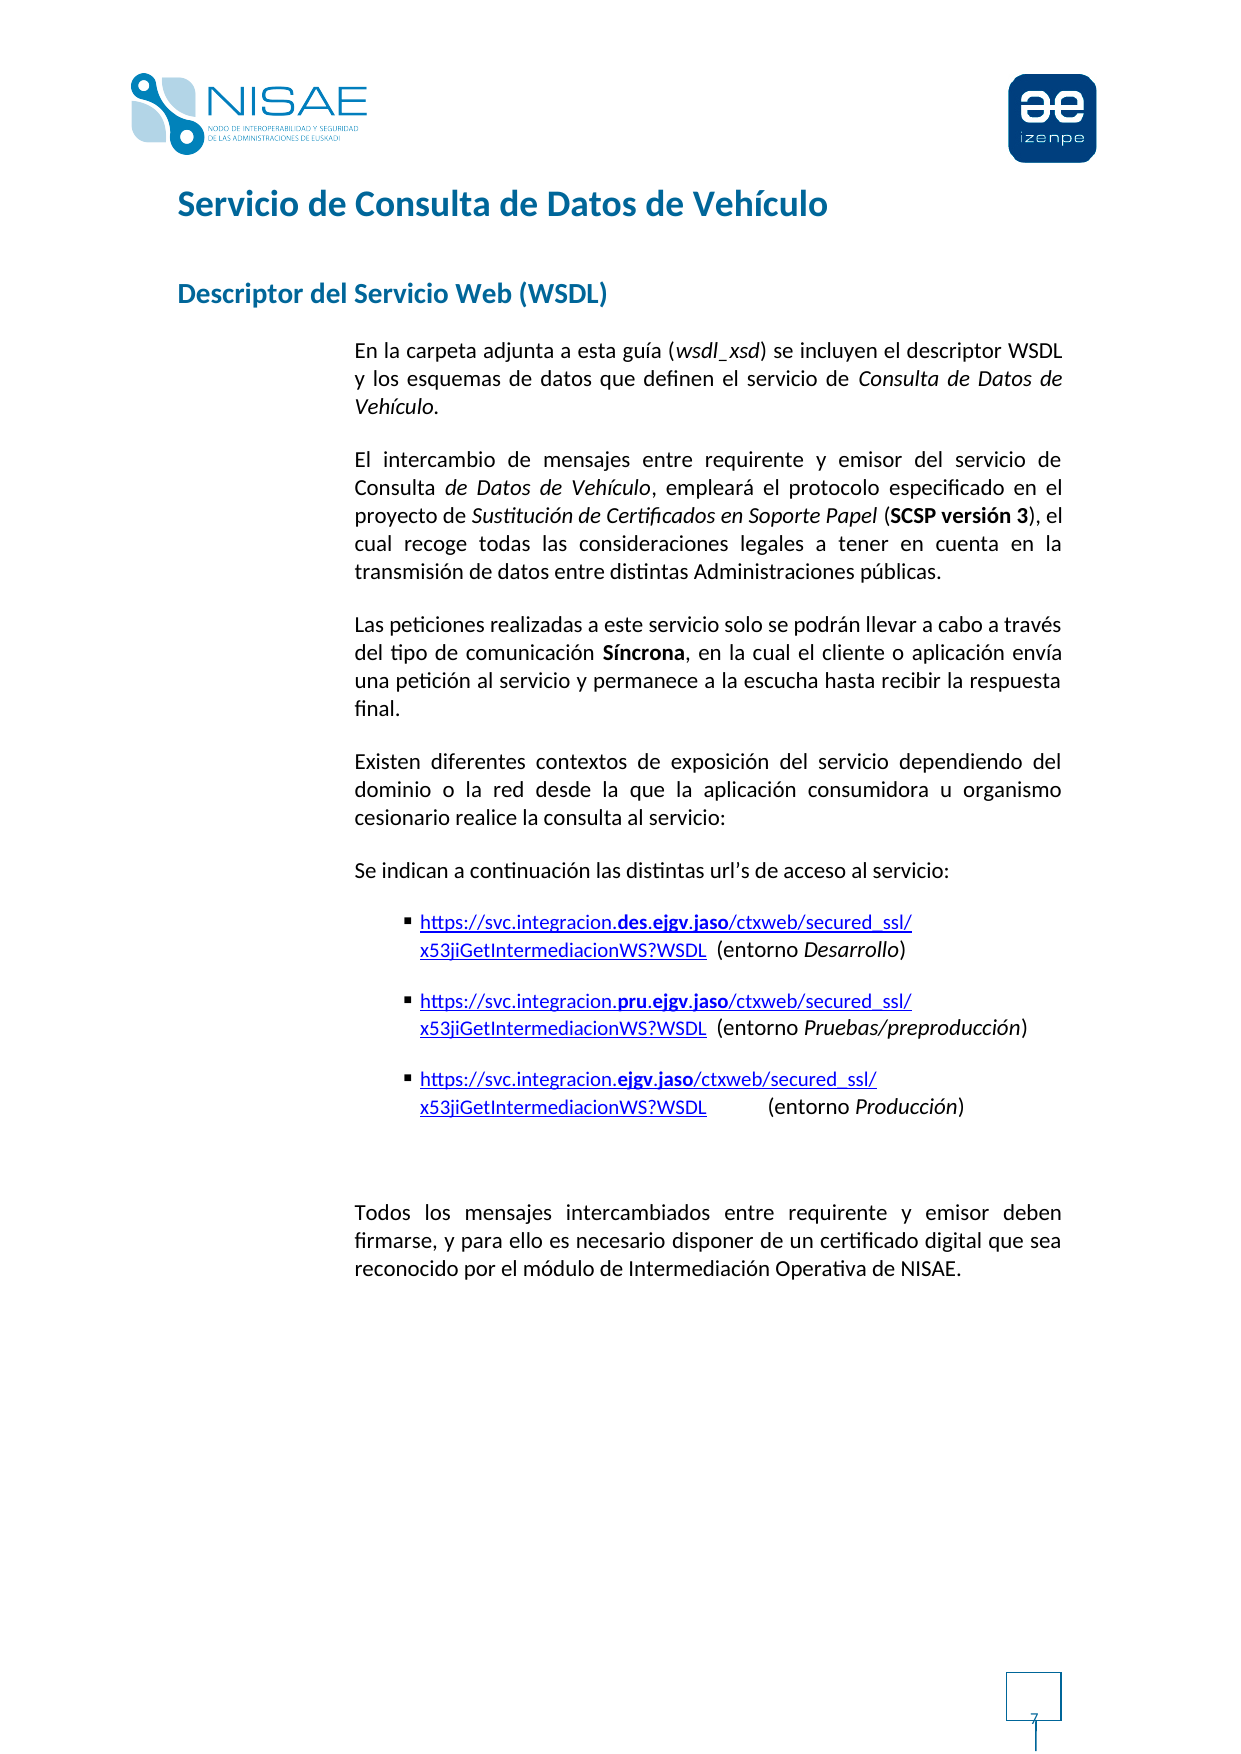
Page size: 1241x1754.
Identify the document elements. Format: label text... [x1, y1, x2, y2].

picture [1007, 74, 1097, 163]
picture [181, 131, 193, 143]
text Servicio de Consulta de Datos de Vehículo [177, 180, 1063, 226]
text Todos los mensajes intercambiados entre requirente y emisor deben firmarse, y para ello es necesario disponer de un certificado digital que sea reconocido por el módulo de Intermediación Operativa de NISAE. [354, 1198, 1063, 1282]
picture [118, 73, 180, 155]
list https://svc.integracion.ejgv.jaso/ctxweb/secured_ssl/x53jiGetIntermediacionWS?WSDL (entorno Producción) [402, 1066, 1063, 1120]
text Se indican a continuación las distintas url’s de acceso al servicio: [354, 856, 1063, 884]
text Las peticiones realizadas a este servicio solo se podrán llevar a cabo a través del tipo de comunicación Síncrona, en la cual el cliente o aplicación envía una petición al servicio y permanece a la escucha hasta recibir la respuesta final. [354, 610, 1063, 722]
list https://svc.integracion.pru.ejgv.jaso/ctxweb/secured_ssl/x53jiGetIntermediacionWS?WSDL (entorno Pruebas/preproducción) [402, 988, 1063, 1041]
text En la carpeta adjunta a esta guía (wsdl_xsd) se incluyen el descriptor WSDL y los esquemas de datos que definen el servicio de Consulta de Datos de Vehículo. [354, 336, 1063, 420]
picture [149, 73, 386, 155]
text El intercambio de mensajes entre requirente y emisor del servicio de Consulta de Datos de Vehículo, empleará el protocolo especificado en el proyecto de Sustitución de Certificados en Soporte Papel (SCSP versión 3), el cual recoge todas las consideraciones legales a tener en cuenta en la transmisión de datos entre distintas Administraciones públicas. [354, 445, 1063, 585]
text Descriptor del Servicio Web (WSDL) [177, 276, 1063, 311]
list https://svc.integracion.des.ejgv.jaso/ctxweb/secured_ssl/x53jiGetIntermediacionWS?WSDL (entorno Desarrollo) [402, 909, 1063, 963]
picture [139, 81, 148, 90]
text Existen diferentes contextos de exposición del servicio dependiendo del dominio o la red desde la que la aplicación consumidora u organismo cesionario realice la consulta al servicio: [354, 747, 1063, 831]
